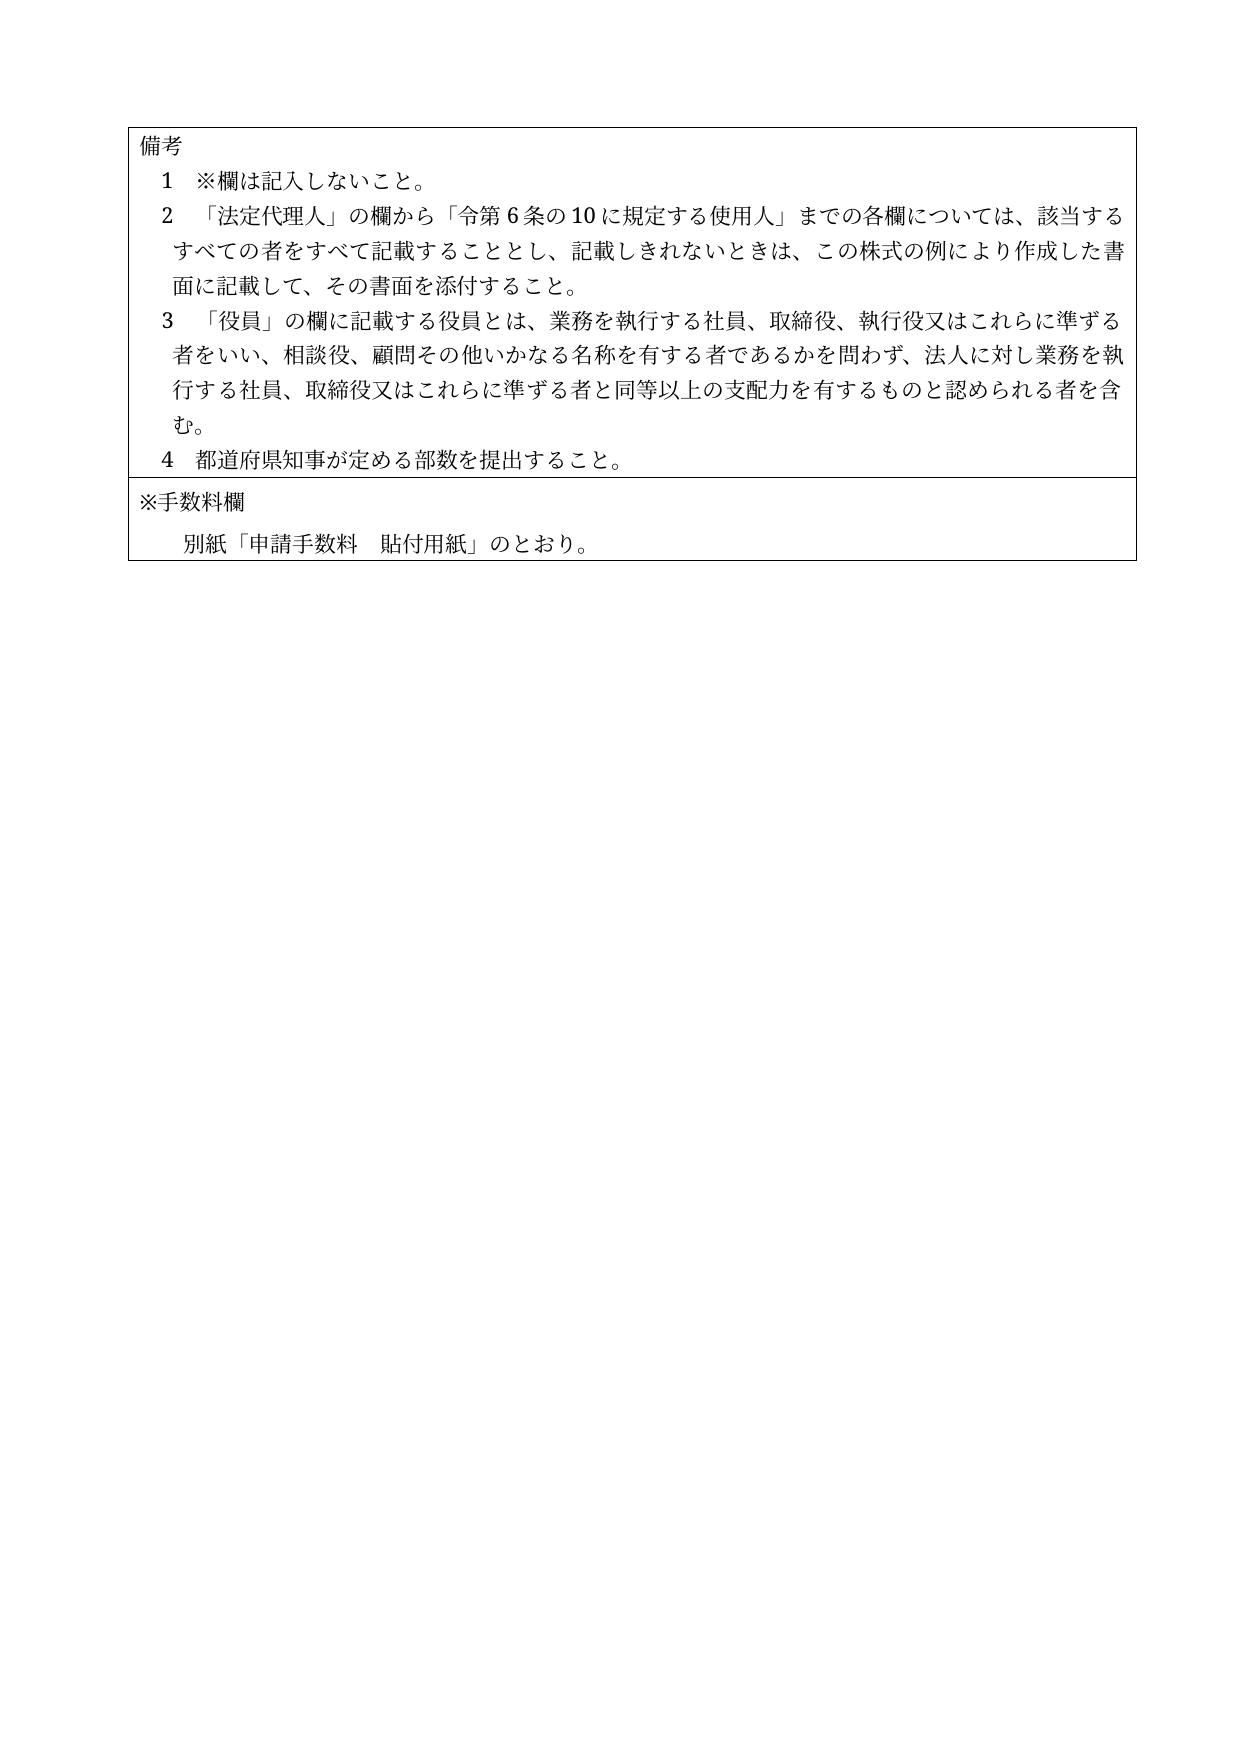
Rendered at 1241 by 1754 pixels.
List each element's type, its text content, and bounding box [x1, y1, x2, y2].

table_cell 備考 1 ※欄は記入しないこと。 2 「法定代理人」の欄から「令第6条の10に規定する使用人」までの各欄については、該当するすべての者をすべて記載することとし、記載しきれないときは、この株式の例により作成した書面に記載して、その書面を添付すること。 3 「役員」の欄に記載する役員とは、業務を執行する社員、取締役、執行役又はこれらに準ずる者をいい、相談役、顧問その他いかなる名称を有する者であるかを問わず、法人に対し業務を執行する社員、取締役又はこれらに準ずる者と同等以上の支配力を有するものと認められる者を含む。 4 都道府県知事が定める部数を提出すること。 [129, 128, 1136, 477]
table_cell ※手数料欄 別紙「申請手数料 貼付用紙」のとおり。 [129, 478, 1136, 560]
